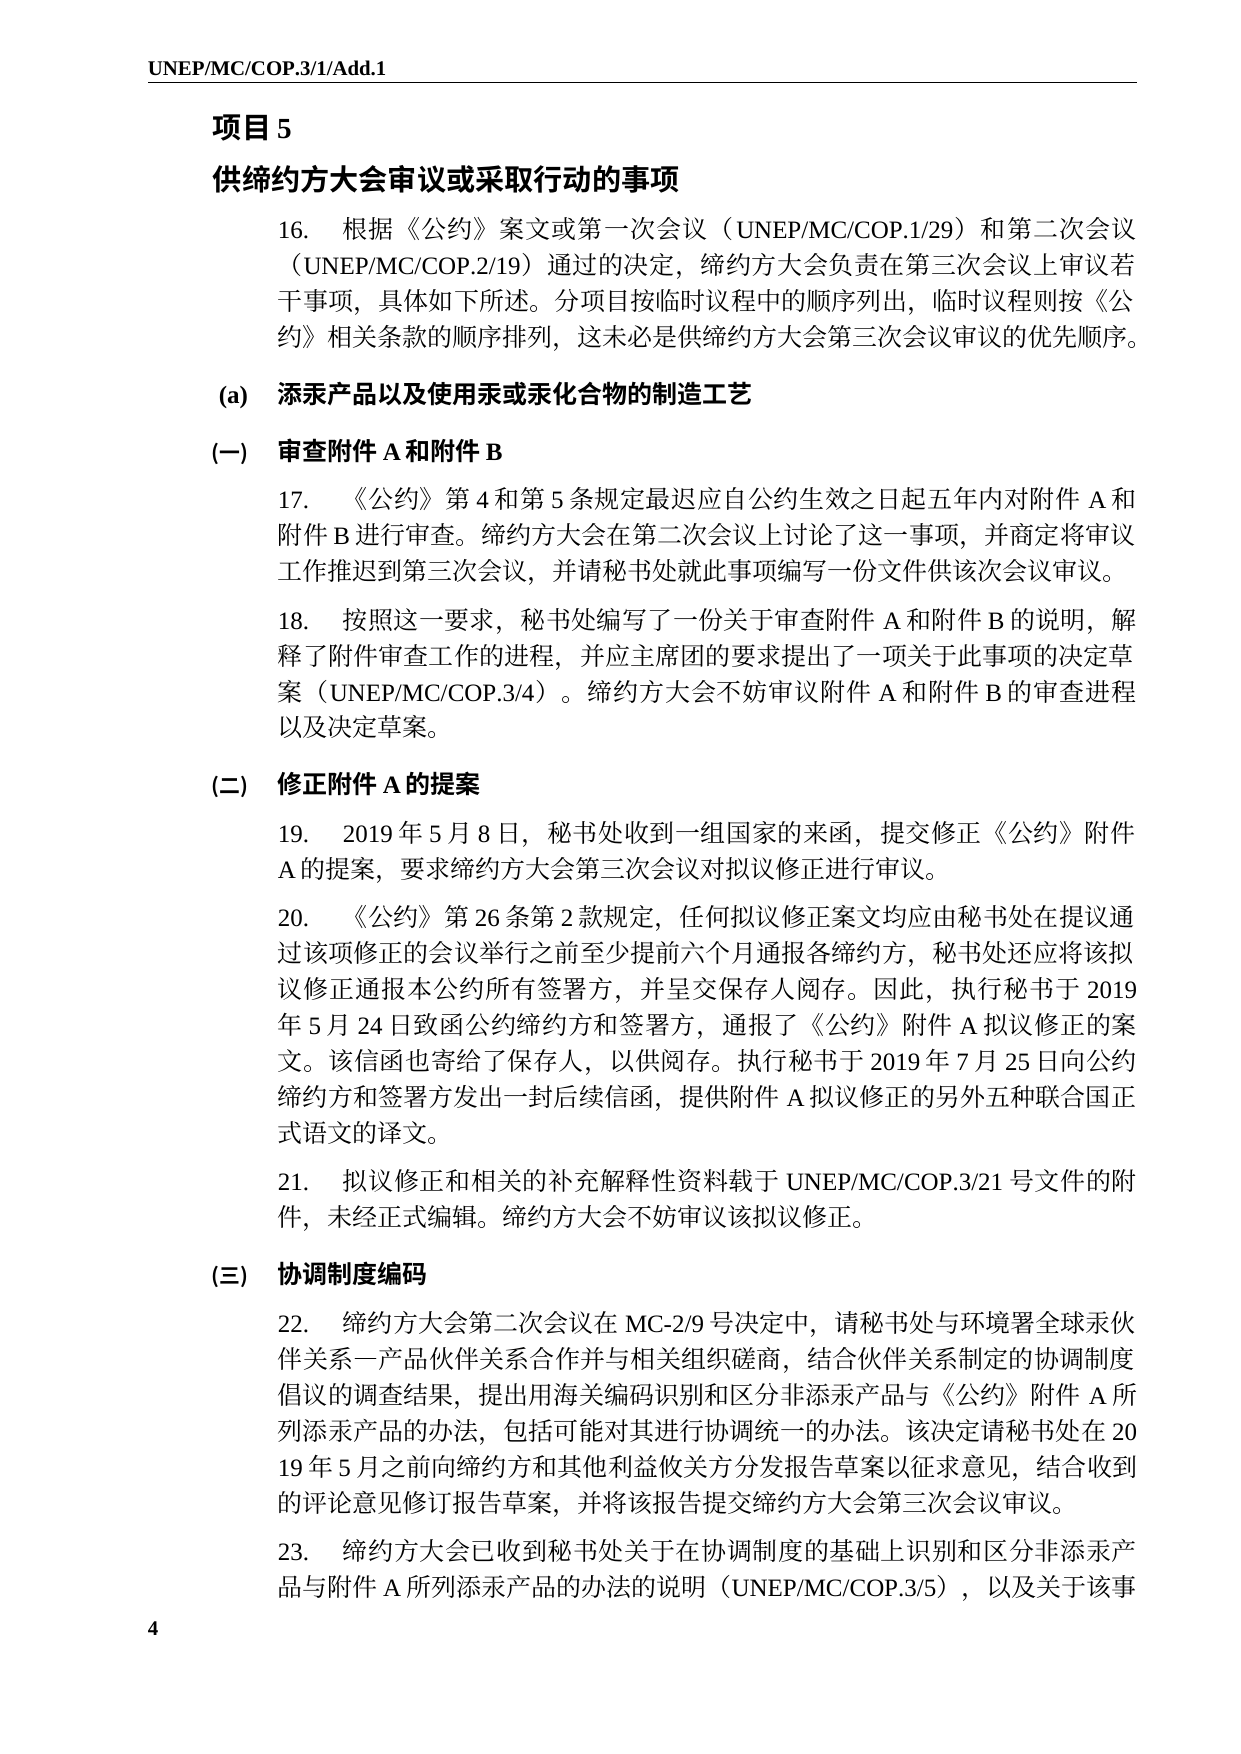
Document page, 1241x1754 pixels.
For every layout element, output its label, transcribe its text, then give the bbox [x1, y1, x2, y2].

text (一) 审查附件A和附件B [148, 431, 1107, 467]
list 《公约》第4和第5条规定最迟应自公约生效之日起五年内对附件A和附件B进行审查。缔约方大会在第二次会议上讨论了这一事项，并商定将审议工作推迟到第三次会议，并请秘书处就此事项编写一份文件供该次会议审议。 [278, 480, 1137, 588]
list 2019年5月8日，秘书处收到一组国家的来函，提交修正《公约》附件A的提案，要求缔约方大会第三次会议对拟议修正进行审议。 [278, 814, 1137, 886]
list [278, 1532, 1137, 1603]
text (三) 协调制度编码 [148, 1255, 1107, 1291]
text 项目5 [213, 104, 1107, 146]
text (a) 添汞产品以及使用汞或汞化合物的制造工艺 [148, 374, 1107, 410]
text (二) 修正附件A的提案 [148, 765, 1107, 801]
list 缔约方大会第二次会议在MC-2/9号决定中，请秘书处与环境署全球汞伙伴关系—产品伙伴关系合作并与相关组织磋商，结合伙伴关系制定的协调制度倡议的调查结果，提出用海关编码识别和区分非添汞产品与《公约》附件A所列添汞产品的办法，包括可能对其进行协调统一的办法。该决定请秘书处在2019年5月之前向缔约方和其他利益攸关方分发报告草案以征求意见，结合收到的评论意见修订报告草案，并将该报告提交缔约方大会第三次会议审议。 [278, 1303, 1137, 1519]
text 供缔约方大会审议或采取行动的事项 [213, 157, 1107, 199]
list 拟议修正和相关的补充解释性资料载于UNEP/MC/COP.3/21号文件的附件，未经正式编辑。缔约方大会不妨审议该拟议修正。 [278, 1162, 1137, 1234]
list 按照这一要求，秘书处编写了一份关于审查附件A和附件B的说明，解释了附件审查工作的进程，并应主席团的要求提出了一项关于此事项的决定草案（UNEP/MC/COP.3/4）。缔约方大会不妨审议附件A和附件B的审查进程以及决定草案。 [278, 600, 1137, 744]
list 《公约》第26条第2款规定，任何拟议修正案文均应由秘书处在提议通过该项修正的会议举行之前至少提前六个月通报各缔约方，秘书处还应将该拟议修正通报本公约所有签署方，并呈交保存人阅存。因此，执行秘书于2019年5月24日致函公约缔约方和签署方，通报了《公约》附件A拟议修正的案文。该信函也寄给了保存人，以供阅存。执行秘书于2019年7月25日向公约缔约方和签署方发出一封后续信函，提供附件A拟议修正的另外五种联合国正式语文的译文。 [278, 898, 1137, 1149]
list 根据《公约》案文或第一次会议（UNEP/MC/COP.1/29）和第二次会议（UNEP/MC/COP.2/19）通过的决定，缔约方大会负责在第三次会议上审议若干事项，具体如下所述。分项目按临时议程中的顺序列出，临时议程则按《公约》相关条款的顺序排列，这未必是供缔约方大会第三次会议审议的优先顺序。 [278, 209, 1137, 353]
